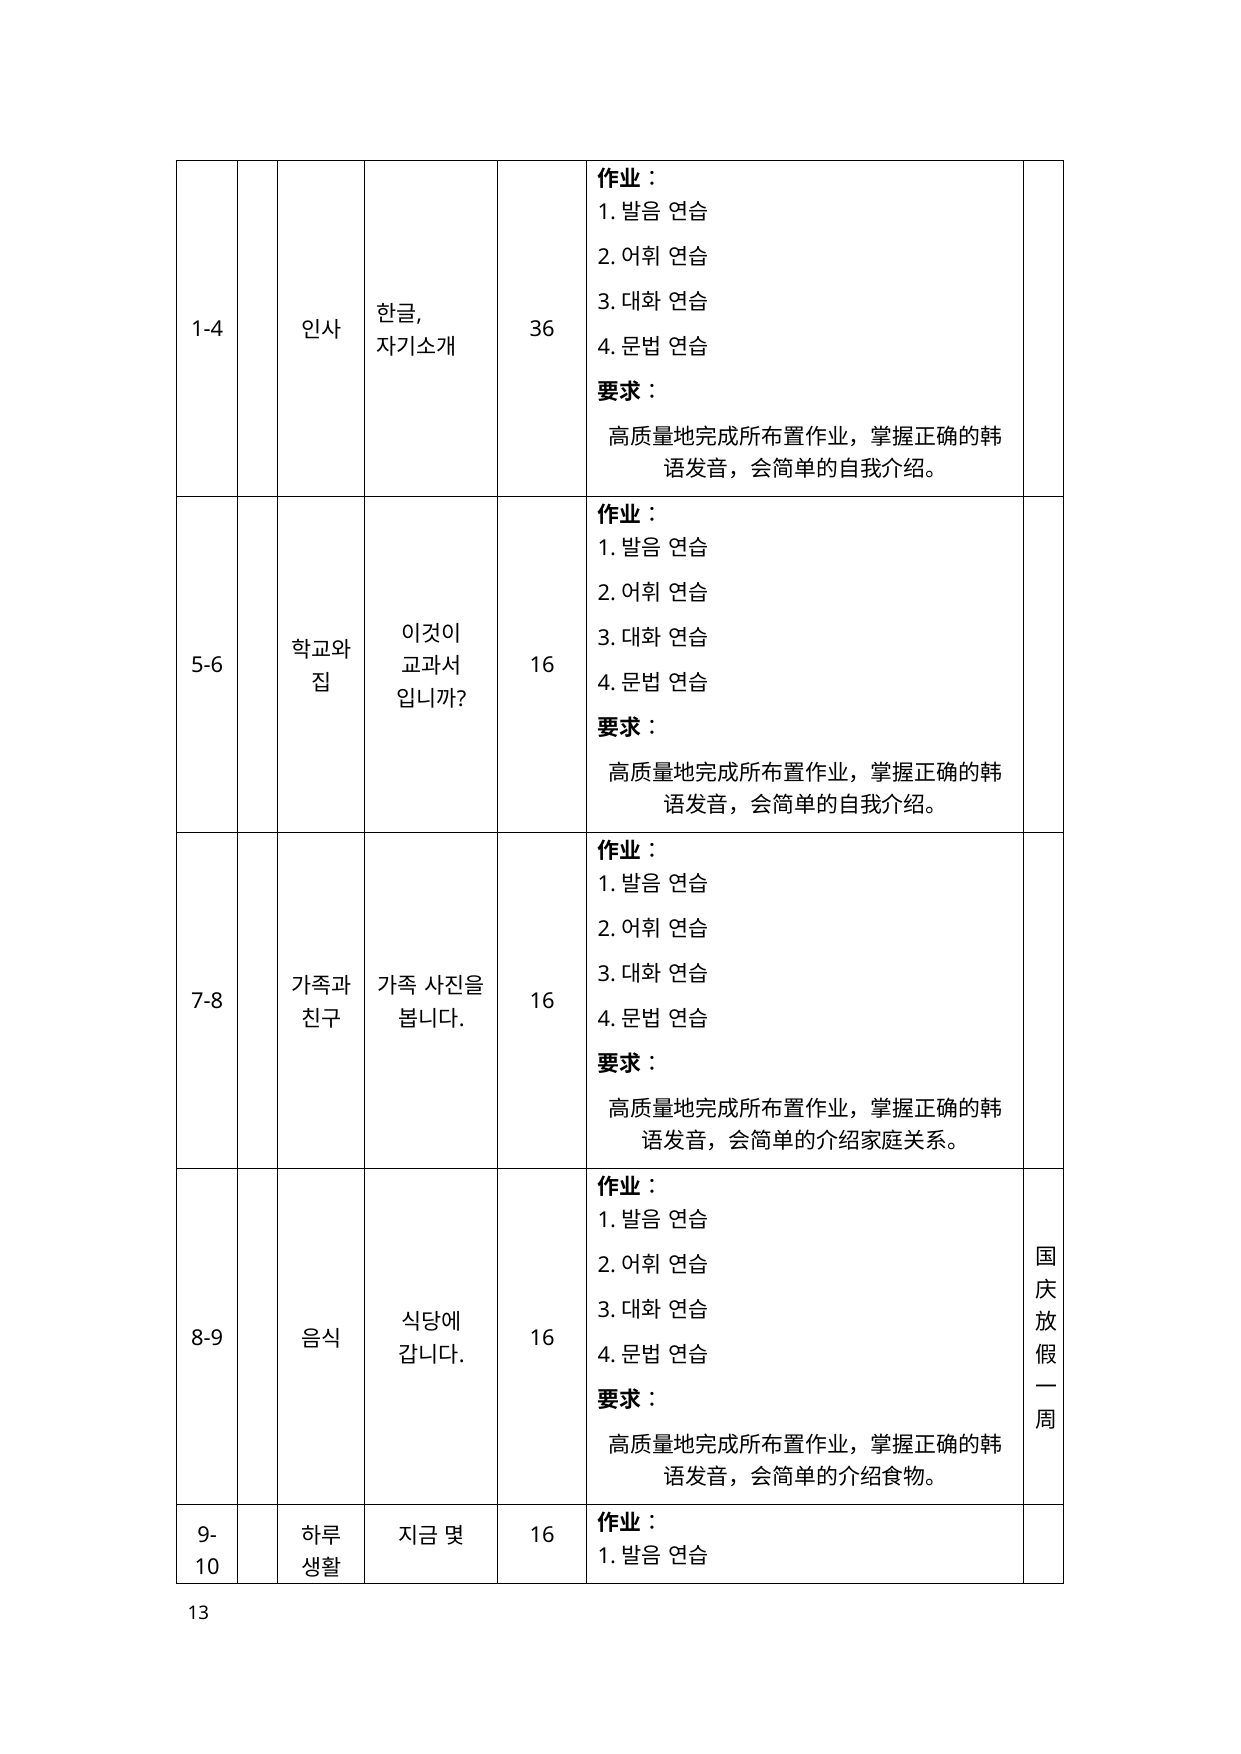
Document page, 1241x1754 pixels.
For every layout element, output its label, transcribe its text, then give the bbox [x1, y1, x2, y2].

table_cell 国庆放假一周 [1024, 1169, 1063, 1504]
table_cell 1-4 [177, 161, 237, 496]
table_cell 5-6 [177, 497, 237, 832]
table_cell 한글, 자기소개 [365, 161, 497, 496]
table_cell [587, 1505, 1023, 1582]
table_cell 지금 몇 시예요? [365, 1505, 497, 1582]
table_cell [1024, 833, 1063, 1168]
table_cell 가족 사진을 봅니다. [365, 833, 497, 1168]
table_cell [1024, 1505, 1063, 1582]
table_cell 36 [498, 161, 586, 496]
table_cell 16 [498, 1505, 586, 1582]
table_cell [238, 161, 277, 496]
table_cell [238, 497, 277, 832]
table_cell 16 [498, 1169, 586, 1504]
table_cell 하루 생활 [278, 1505, 364, 1582]
table_cell [1024, 161, 1063, 496]
table_cell 作业： 1. 발음 연습 2. 어휘 연습 3. 대화 연습 4. 문법 연습 要求： 高质量地完成所布置作业，掌握正确的韩语发音，会简单的自我介绍。 [587, 497, 1023, 832]
table_cell 16 [498, 497, 586, 832]
table_cell 인사 [278, 161, 364, 496]
table_cell 作业： 1. 발음 연습 2. 어휘 연습 3. 대화 연습 4. 문법 연습 要求： 高质量地完成所布置作业，掌握正确的韩语发音，会简单的介绍食物。 [587, 1169, 1023, 1504]
table_cell 作业： 1. 발음 연습 2. 어휘 연습 3. 대화 연습 4. 문법 연습 要求： 高质量地完成所布置作业，掌握正确的韩语发音，会简单的自我介绍。 [587, 161, 1023, 496]
table_cell [238, 1169, 277, 1504]
table_cell 학교와 집 [278, 497, 364, 832]
table_cell [1024, 497, 1063, 832]
table_cell [238, 1505, 277, 1582]
table_cell 이것이 교과서 입니까? [365, 497, 497, 832]
table_cell 가족과 친구 [278, 833, 364, 1168]
table_cell 음식 [278, 1169, 364, 1504]
table_cell 9-10 [177, 1505, 237, 1582]
table_cell [238, 833, 277, 1168]
table_cell 8-9 [177, 1169, 237, 1504]
table_cell 16 [498, 833, 586, 1168]
table_cell 7-8 [177, 833, 237, 1168]
table_cell 식당에 갑니다. [365, 1169, 497, 1504]
table_cell 作业： 1. 발음 연습 2. 어휘 연습 3. 대화 연습 4. 문법 연습 要求： 高质量地完成所布置作业，掌握正确的韩语发音，会简单的介绍家庭关系。 [587, 833, 1023, 1168]
